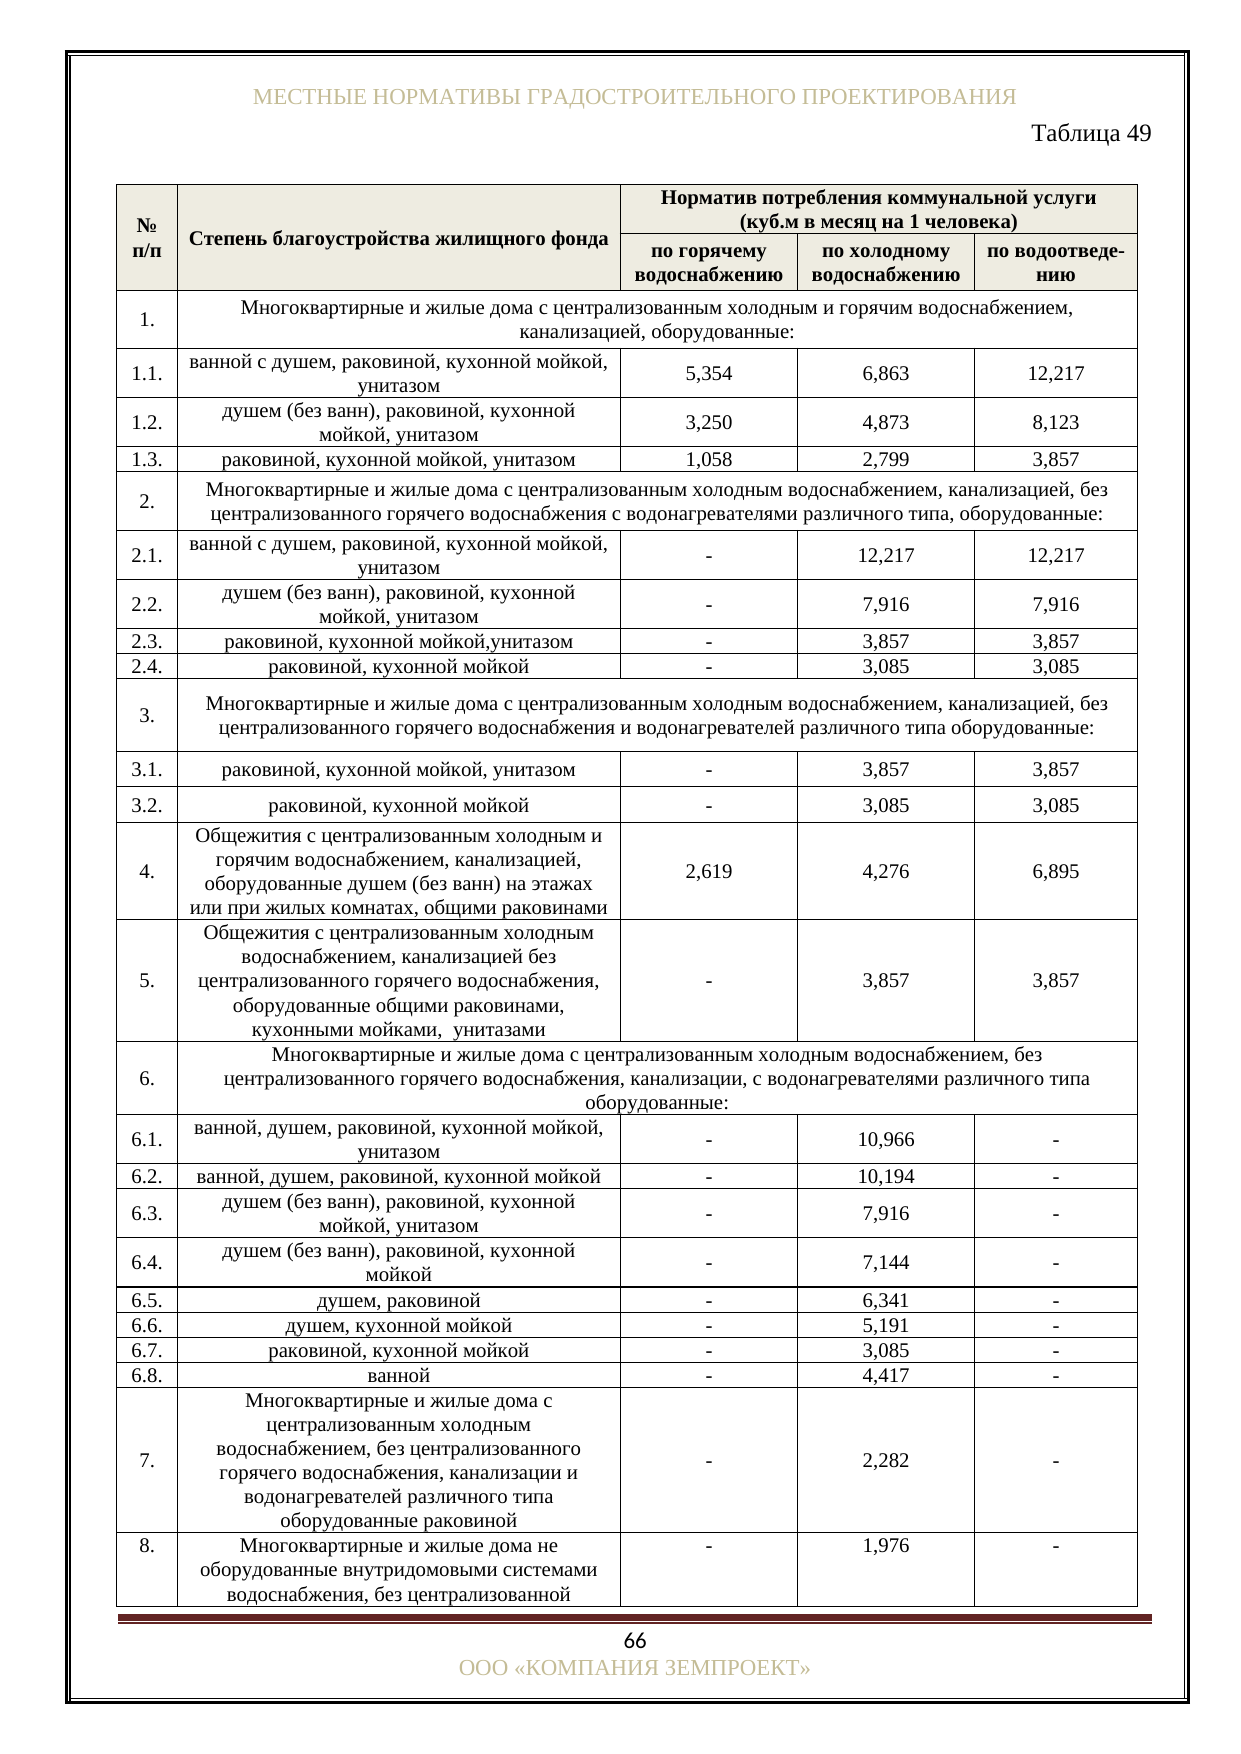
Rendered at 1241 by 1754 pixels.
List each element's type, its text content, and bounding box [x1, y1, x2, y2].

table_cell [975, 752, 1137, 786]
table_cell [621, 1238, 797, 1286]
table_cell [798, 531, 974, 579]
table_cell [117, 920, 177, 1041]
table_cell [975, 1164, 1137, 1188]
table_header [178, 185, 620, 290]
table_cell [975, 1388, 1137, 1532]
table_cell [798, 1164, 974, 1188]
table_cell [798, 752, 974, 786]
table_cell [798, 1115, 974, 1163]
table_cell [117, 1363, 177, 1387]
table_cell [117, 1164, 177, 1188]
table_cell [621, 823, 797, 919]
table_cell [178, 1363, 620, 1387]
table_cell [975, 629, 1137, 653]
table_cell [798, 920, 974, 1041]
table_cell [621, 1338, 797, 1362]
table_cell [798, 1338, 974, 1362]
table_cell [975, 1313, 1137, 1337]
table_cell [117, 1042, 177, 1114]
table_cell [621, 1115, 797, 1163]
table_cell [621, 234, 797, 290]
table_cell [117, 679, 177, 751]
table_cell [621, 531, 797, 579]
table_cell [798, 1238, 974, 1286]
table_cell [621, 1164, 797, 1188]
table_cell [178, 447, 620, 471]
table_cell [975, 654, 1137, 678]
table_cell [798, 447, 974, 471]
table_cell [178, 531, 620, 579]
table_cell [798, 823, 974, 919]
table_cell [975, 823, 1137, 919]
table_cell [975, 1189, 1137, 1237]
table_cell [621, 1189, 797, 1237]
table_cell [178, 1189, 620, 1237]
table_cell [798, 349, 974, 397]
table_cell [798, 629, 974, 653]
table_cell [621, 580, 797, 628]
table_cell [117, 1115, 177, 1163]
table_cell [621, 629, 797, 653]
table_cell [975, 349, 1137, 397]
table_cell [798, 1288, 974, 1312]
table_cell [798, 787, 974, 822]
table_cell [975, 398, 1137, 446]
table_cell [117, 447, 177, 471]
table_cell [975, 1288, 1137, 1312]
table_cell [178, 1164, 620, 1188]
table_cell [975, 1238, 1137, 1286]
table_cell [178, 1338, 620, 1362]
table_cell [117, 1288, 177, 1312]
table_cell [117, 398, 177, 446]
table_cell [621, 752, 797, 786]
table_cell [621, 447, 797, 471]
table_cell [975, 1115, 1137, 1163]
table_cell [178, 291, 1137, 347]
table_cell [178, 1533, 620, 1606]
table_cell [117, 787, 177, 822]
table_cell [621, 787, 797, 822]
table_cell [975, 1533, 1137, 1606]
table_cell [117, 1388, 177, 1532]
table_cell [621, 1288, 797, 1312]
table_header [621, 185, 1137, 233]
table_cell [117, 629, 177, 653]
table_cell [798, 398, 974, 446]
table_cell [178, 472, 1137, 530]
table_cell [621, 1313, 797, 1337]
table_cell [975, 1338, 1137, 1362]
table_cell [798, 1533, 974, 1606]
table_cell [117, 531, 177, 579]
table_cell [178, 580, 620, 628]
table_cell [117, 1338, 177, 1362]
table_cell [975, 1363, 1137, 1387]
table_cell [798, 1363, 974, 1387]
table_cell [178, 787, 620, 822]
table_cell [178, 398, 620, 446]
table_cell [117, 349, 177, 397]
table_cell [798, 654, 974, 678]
text Таблица 49 [118, 118, 1152, 147]
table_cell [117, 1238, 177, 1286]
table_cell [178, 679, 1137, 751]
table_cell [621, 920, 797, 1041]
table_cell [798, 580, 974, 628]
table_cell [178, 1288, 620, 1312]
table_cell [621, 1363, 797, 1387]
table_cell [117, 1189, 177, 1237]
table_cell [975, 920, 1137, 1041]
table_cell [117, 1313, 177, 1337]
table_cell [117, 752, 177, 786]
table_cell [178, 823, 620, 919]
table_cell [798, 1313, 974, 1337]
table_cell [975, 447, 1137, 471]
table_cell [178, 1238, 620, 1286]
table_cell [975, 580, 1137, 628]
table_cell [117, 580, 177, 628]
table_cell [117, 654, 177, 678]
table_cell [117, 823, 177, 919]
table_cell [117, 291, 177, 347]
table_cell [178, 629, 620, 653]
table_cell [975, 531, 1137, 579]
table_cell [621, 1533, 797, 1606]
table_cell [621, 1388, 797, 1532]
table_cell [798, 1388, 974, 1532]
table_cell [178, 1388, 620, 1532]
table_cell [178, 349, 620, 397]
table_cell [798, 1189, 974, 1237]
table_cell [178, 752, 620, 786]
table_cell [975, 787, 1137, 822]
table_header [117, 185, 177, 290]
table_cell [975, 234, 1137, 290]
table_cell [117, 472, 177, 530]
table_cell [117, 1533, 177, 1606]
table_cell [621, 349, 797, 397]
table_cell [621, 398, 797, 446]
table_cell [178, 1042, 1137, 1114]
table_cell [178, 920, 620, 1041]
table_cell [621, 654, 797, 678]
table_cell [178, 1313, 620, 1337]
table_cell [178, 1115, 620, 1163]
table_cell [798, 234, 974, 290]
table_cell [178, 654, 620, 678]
